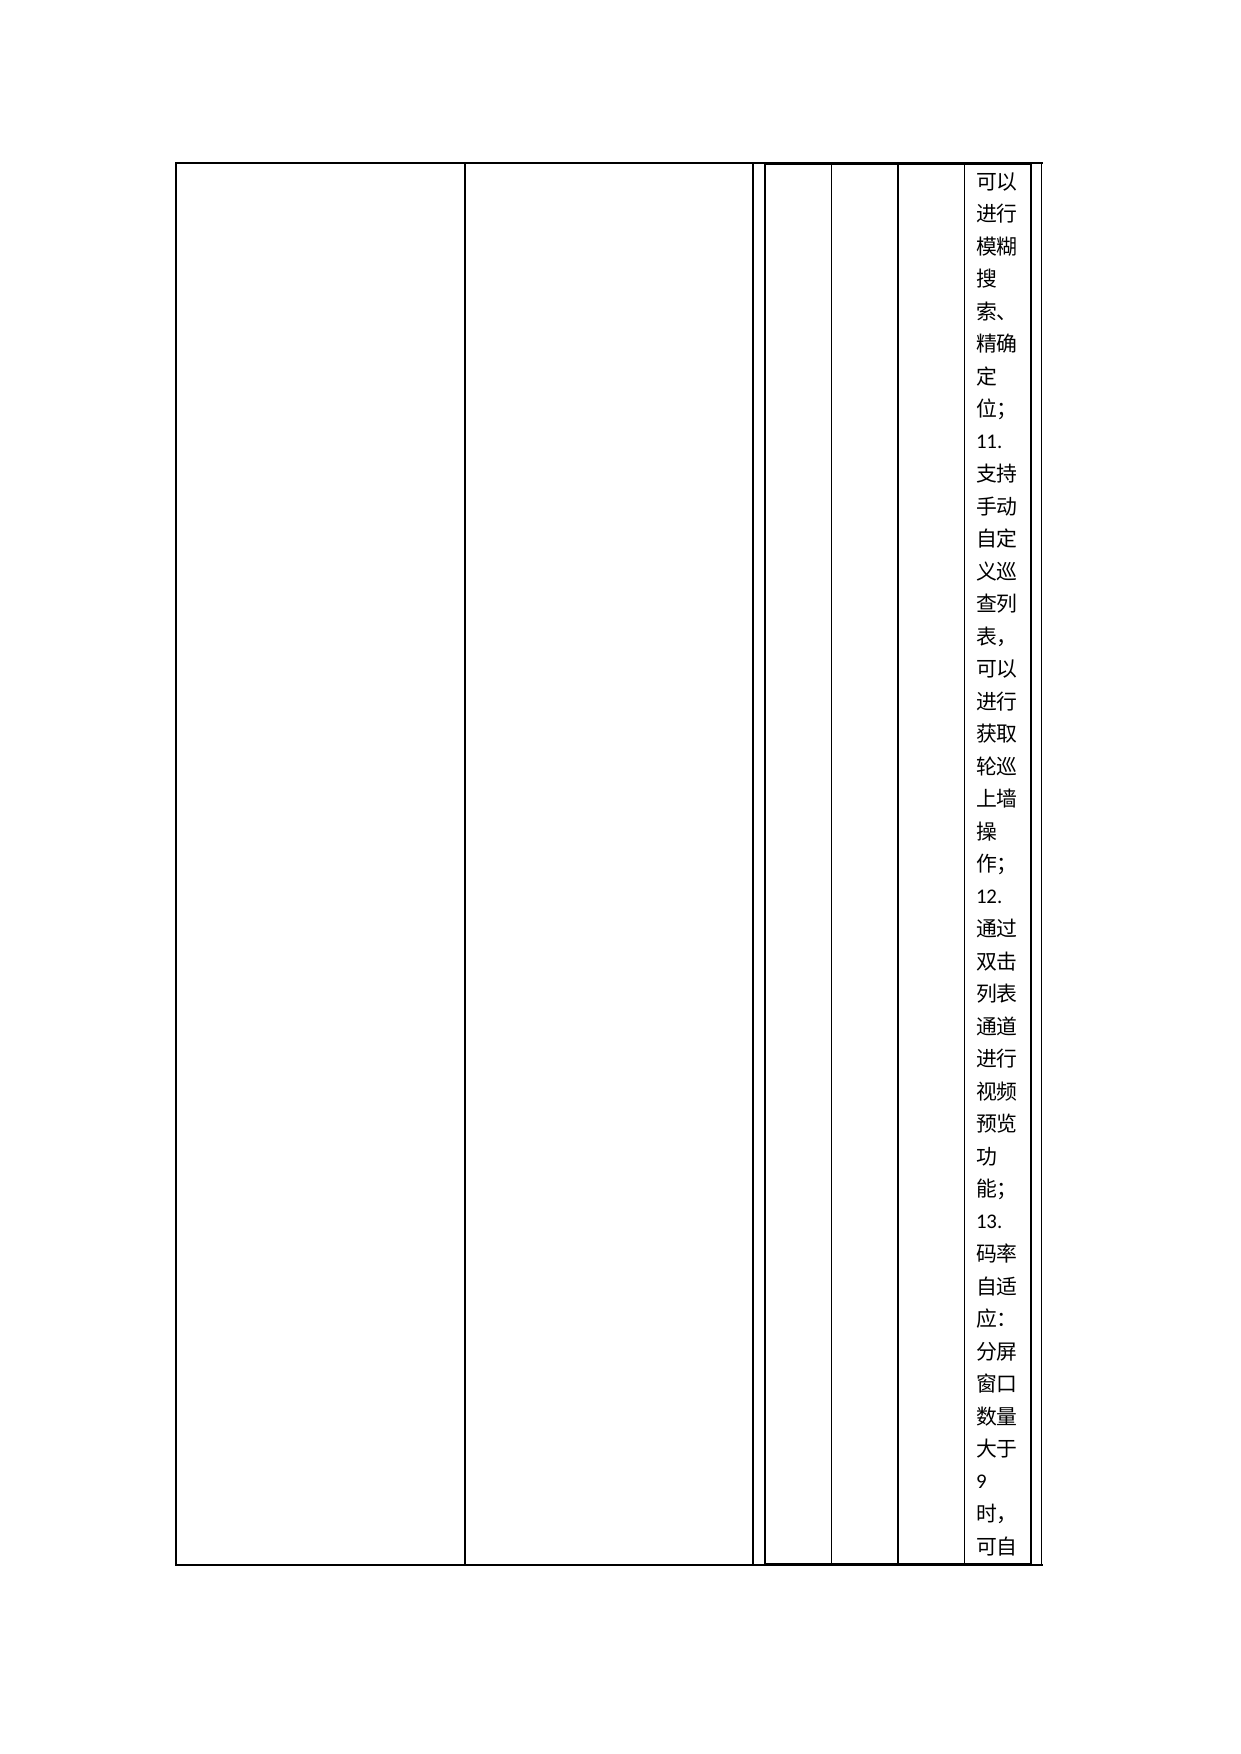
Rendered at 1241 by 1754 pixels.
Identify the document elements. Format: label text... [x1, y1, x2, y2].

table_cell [766, 165, 831, 1563]
table_cell 1 [466, 164, 752, 1564]
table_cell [965, 165, 1030, 1563]
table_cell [899, 165, 964, 1563]
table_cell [754, 164, 764, 1564]
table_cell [1032, 164, 1041, 1564]
table_cell [177, 164, 464, 1564]
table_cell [832, 165, 897, 1563]
